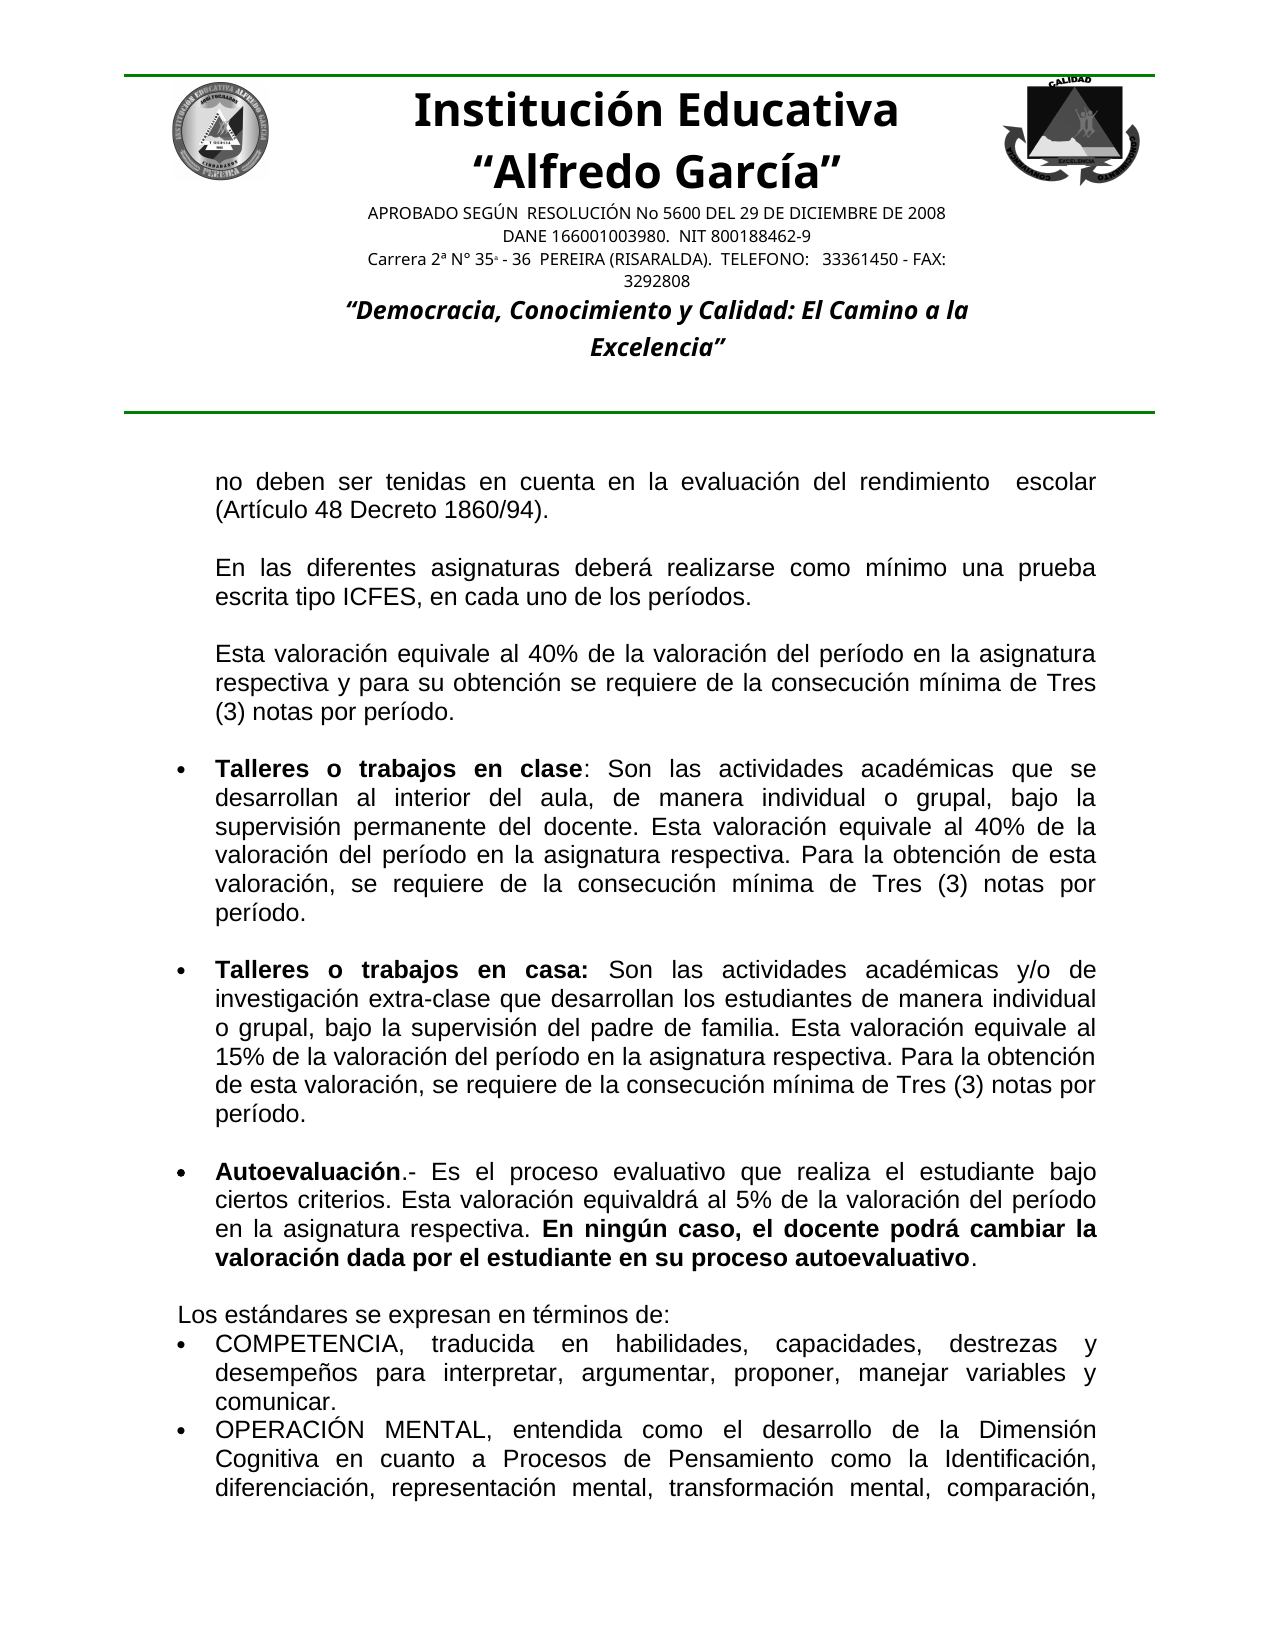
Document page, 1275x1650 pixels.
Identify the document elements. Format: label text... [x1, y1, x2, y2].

text Los estándares se expresan en términos de: [177, 1301, 1098, 1329]
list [177, 1416, 1098, 1502]
text Esta valoración equivale al 40% de la valoración del período en la asignatura respectiva y para su obtención se requiere de la consecución mínima de Tres (3) notas por período. [215, 639, 1098, 726]
list Autoevaluación.- Es el proceso evaluativo que realiza el estudiante bajo ciertos criterios. Esta valoración equivaldrá al 5% de la valoración del período en la asignatura respectiva. En ningún caso, el docente podrá cambiar la valoración dada por el estudiante en su proceso autoevaluativo. [177, 1157, 1098, 1272]
text En las diferentes asignaturas deberá realizarse como mínimo una prueba escrita tipo ICFES, en cada uno de los períodos. [215, 553, 1098, 611]
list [177, 467, 1098, 524]
list COMPETENCIA, traducida en habilidades, capacidades, destrezas y desempeños para interpretar, argumentar, proponer, manejar variables y comunicar. [177, 1329, 1098, 1416]
list Talleres o trabajos en clase: Son las actividades académicas que se desarrollan al interior del aula, de manera individual o grupal, bajo la supervisión permanente del docente. Esta valoración equivale al 40% de la valoración del período en la asignatura respectiva. Para la obtención de esta valoración, se requiere de la consecución mínima de Tres (3) notas por período. [177, 754, 1098, 927]
list Talleres o trabajos en casa: Son las actividades académicas y/o de investigación extra-clase que desarrollan los estudiantes de manera individual o grupal, bajo la supervisión del padre de familia. Esta valoración equivale al 15% de la valoración del período en la asignatura respectiva. Para la obtención de esta valoración, se requiere de la consecución mínima de Tres (3) notas por período. [177, 956, 1098, 1128]
